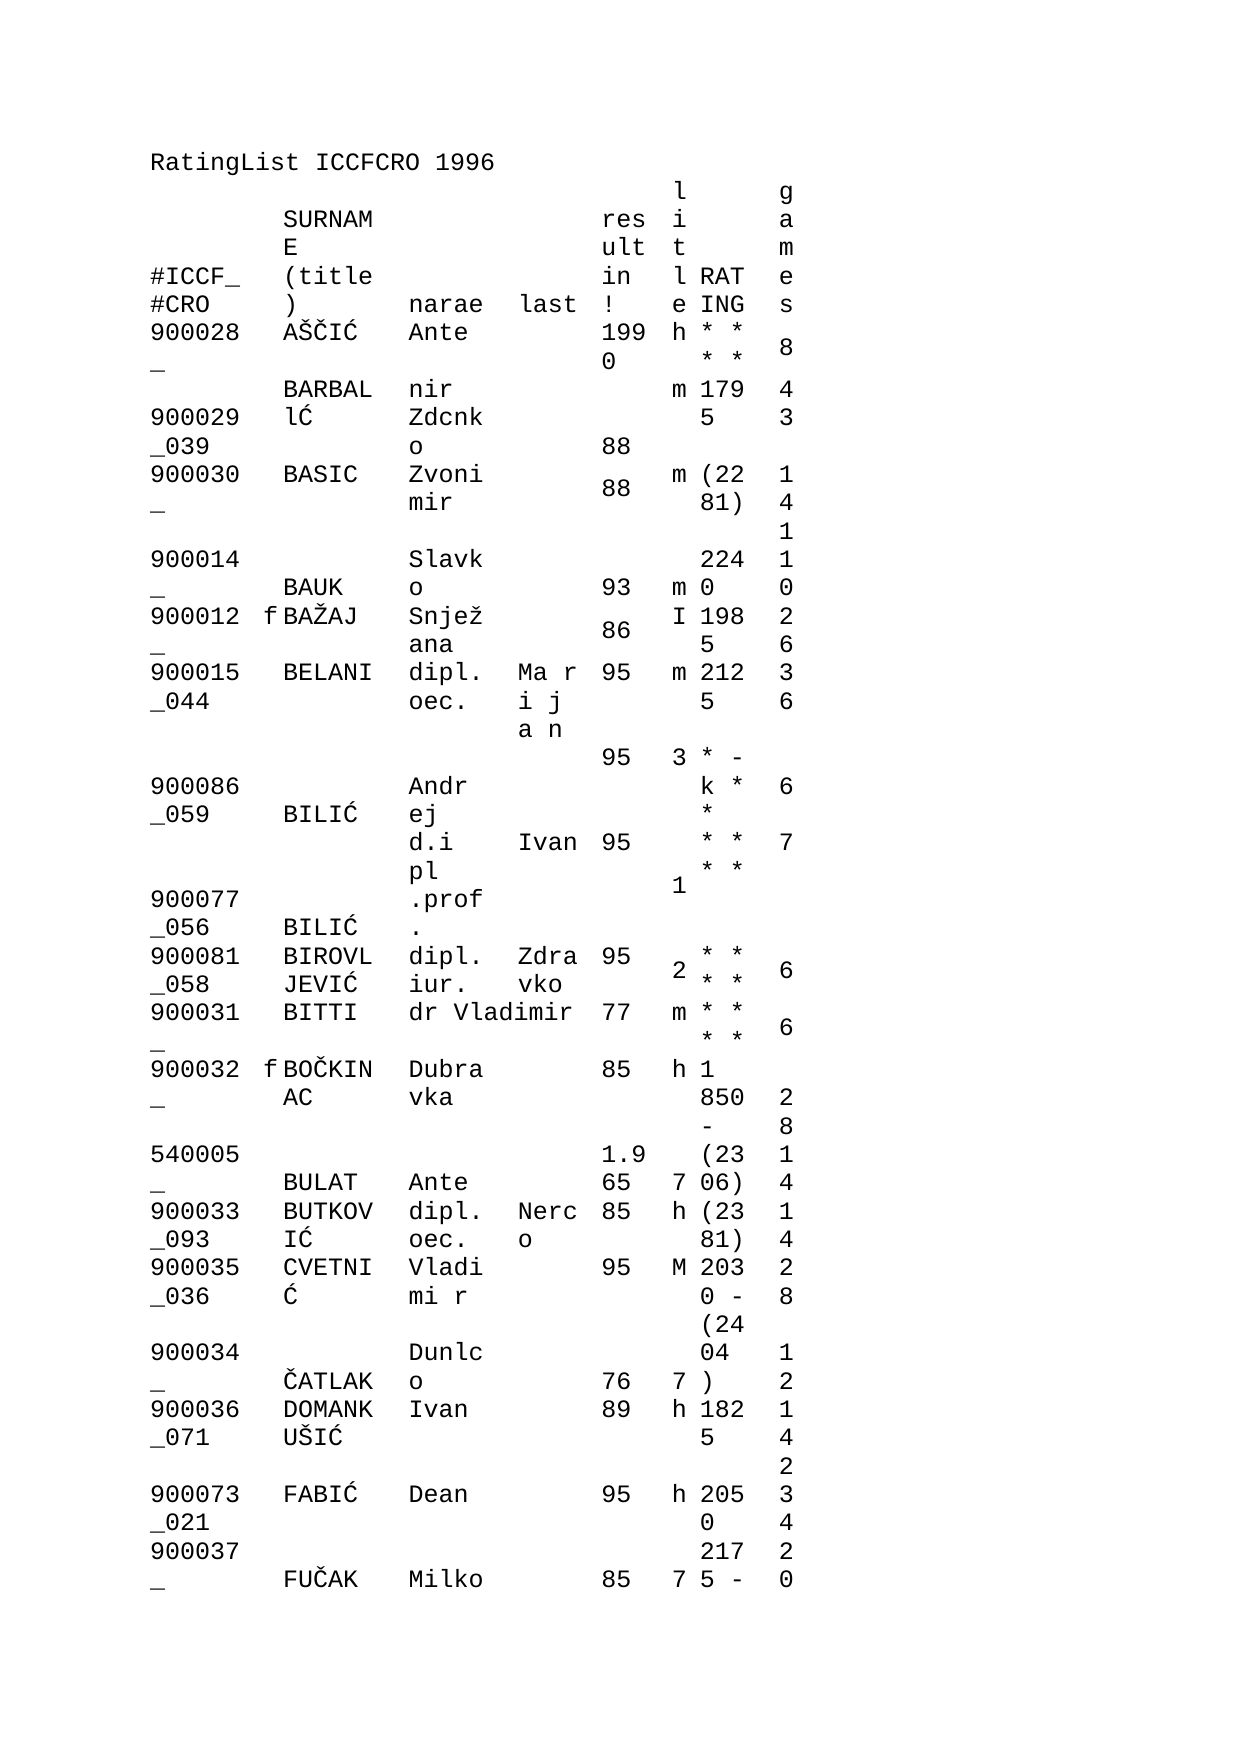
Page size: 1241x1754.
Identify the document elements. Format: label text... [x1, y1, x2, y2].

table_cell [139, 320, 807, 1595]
text RatingList ICCFCRO 1996 [150, 150, 1090, 178]
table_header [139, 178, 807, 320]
